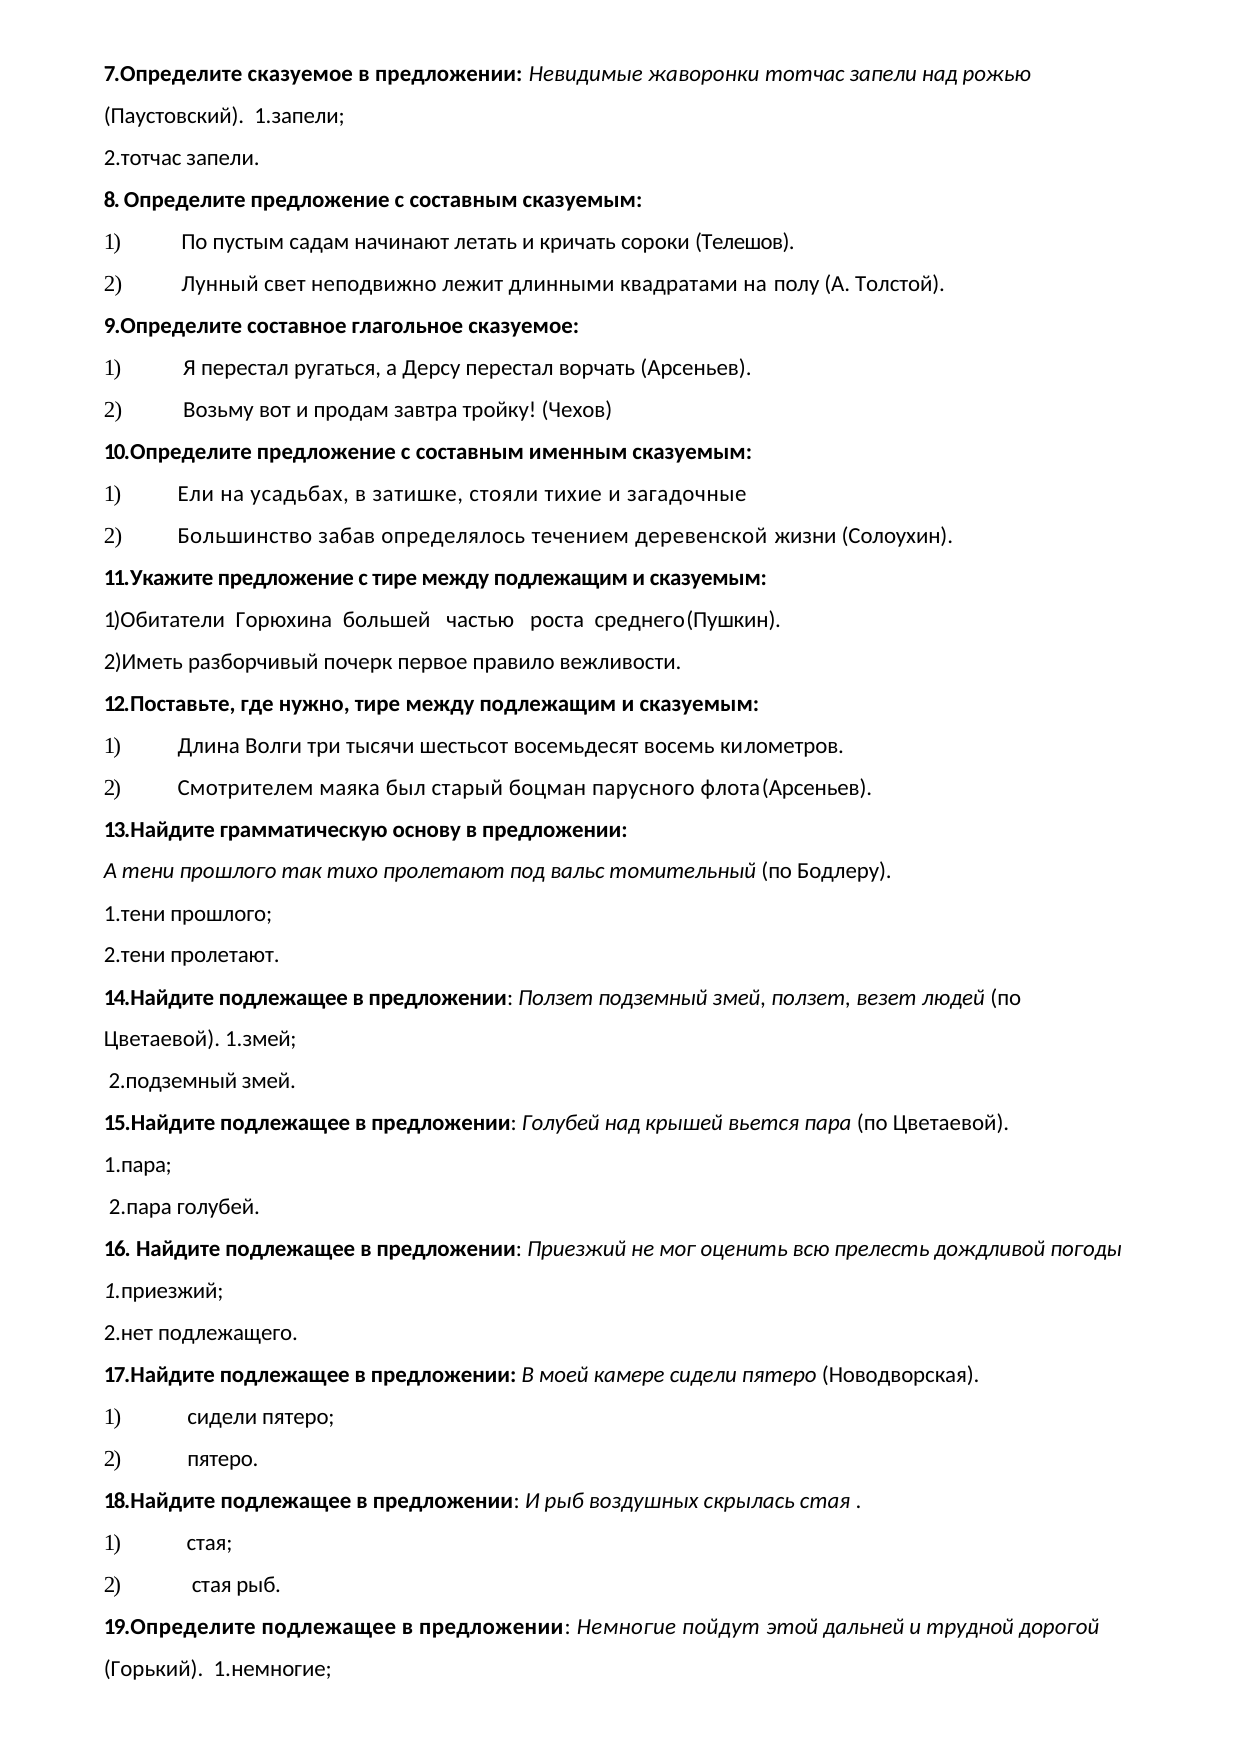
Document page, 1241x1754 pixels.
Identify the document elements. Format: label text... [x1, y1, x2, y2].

list сидели пятеро; [103, 1402, 1172, 1430]
text 1)Обитатели Горюхина большей частью роста среднего(Пушкин). [103, 605, 1172, 633]
list По пустым садам начинают летать и кричать сороки (Телешов). [103, 227, 1172, 255]
text 17.Найдите подлежащее в предложении: В моей камере сидели пятеро (Новодворская). [103, 1360, 1172, 1388]
text 2.тотчас запели. [103, 143, 1172, 171]
list Возьму вот и продам завтра тройку! (Чехов) [103, 395, 1172, 423]
list стая; [103, 1528, 1172, 1556]
list Большинство забав определялось течением деревенской жизни (Солоухин). [103, 521, 1172, 549]
list Лунный свет неподвижно лежит длинными квадратами на полу (А. Толстой). [103, 269, 1172, 297]
list Смотрителем маяка был старый боцман парусного флота(Арсеньев). [103, 773, 1172, 801]
text 16. Найдите подлежащее в предложении: Приезжий не мог оценить всю прелесть дождливой погоды 1.приезжий; [103, 1234, 1172, 1304]
list Ели на усадьбах, в затишке, стояли тихие и загадочные [103, 479, 1172, 507]
text 1.тени прошлого; [103, 899, 1172, 927]
text 12.Поставьте, где нужно, тире между подлежащим и сказуемым: [103, 689, 1172, 717]
text 19.Определите подлежащее в предложении: Немногие пойдут этой дальней и трудной дорогой (Горький). 1.немногие; [103, 1612, 1172, 1682]
text 1.пара; [103, 1151, 1132, 1178]
list Длина Волги три тысячи шестьсот восемьдесят восемь километров. [103, 731, 1172, 759]
text 2.нет подлежащего. [103, 1318, 1172, 1346]
text 2)Иметь разборчивый почерк первое правило вежливости. [103, 647, 1172, 675]
text А тени прошлого так тихо пролетают под вальс томительный (по Бодлеру). [103, 857, 1172, 885]
list стая рыб. [103, 1570, 1172, 1598]
text 13.Найдите грамматическую основу в предложении: [103, 815, 1172, 843]
text 14.Найдите подлежащее в предложении: Ползет подземный змей, ползет, везет людей (по Цветаевой). 1.змей; [103, 983, 1132, 1053]
text 18.Найдите подлежащее в предложении: И рыб воздушных скрылась стая . [103, 1486, 1172, 1514]
text 15.Найдите подлежащее в предложении: Голубей над крышей вьется пара (по Цветаевой). [103, 1108, 1132, 1137]
text 11.Укажите предложение с тире между подлежащим и сказуемым: [103, 563, 1172, 591]
list Я перестал ругаться, а Дерсу перестал ворчать (Арсеньев). [103, 353, 1172, 381]
text 9.Определите составное глагольное сказуемое: [103, 311, 1172, 339]
text 10.Определите предложение с составным именным сказуемым: [103, 437, 1172, 465]
list пятеро. [103, 1444, 1172, 1472]
text 8. Определите предложение с составным сказуемым: [103, 185, 1172, 213]
text 2.пара голубей. [103, 1192, 1132, 1221]
text 7.Определите сказуемое в предложении: Невидимые жаворонки тотчас запели над рожью (Паустовский). 1.запели; [103, 59, 1172, 129]
text 2.тени пролетают. [103, 941, 1172, 969]
text 2.подземный змей. [103, 1067, 1132, 1094]
